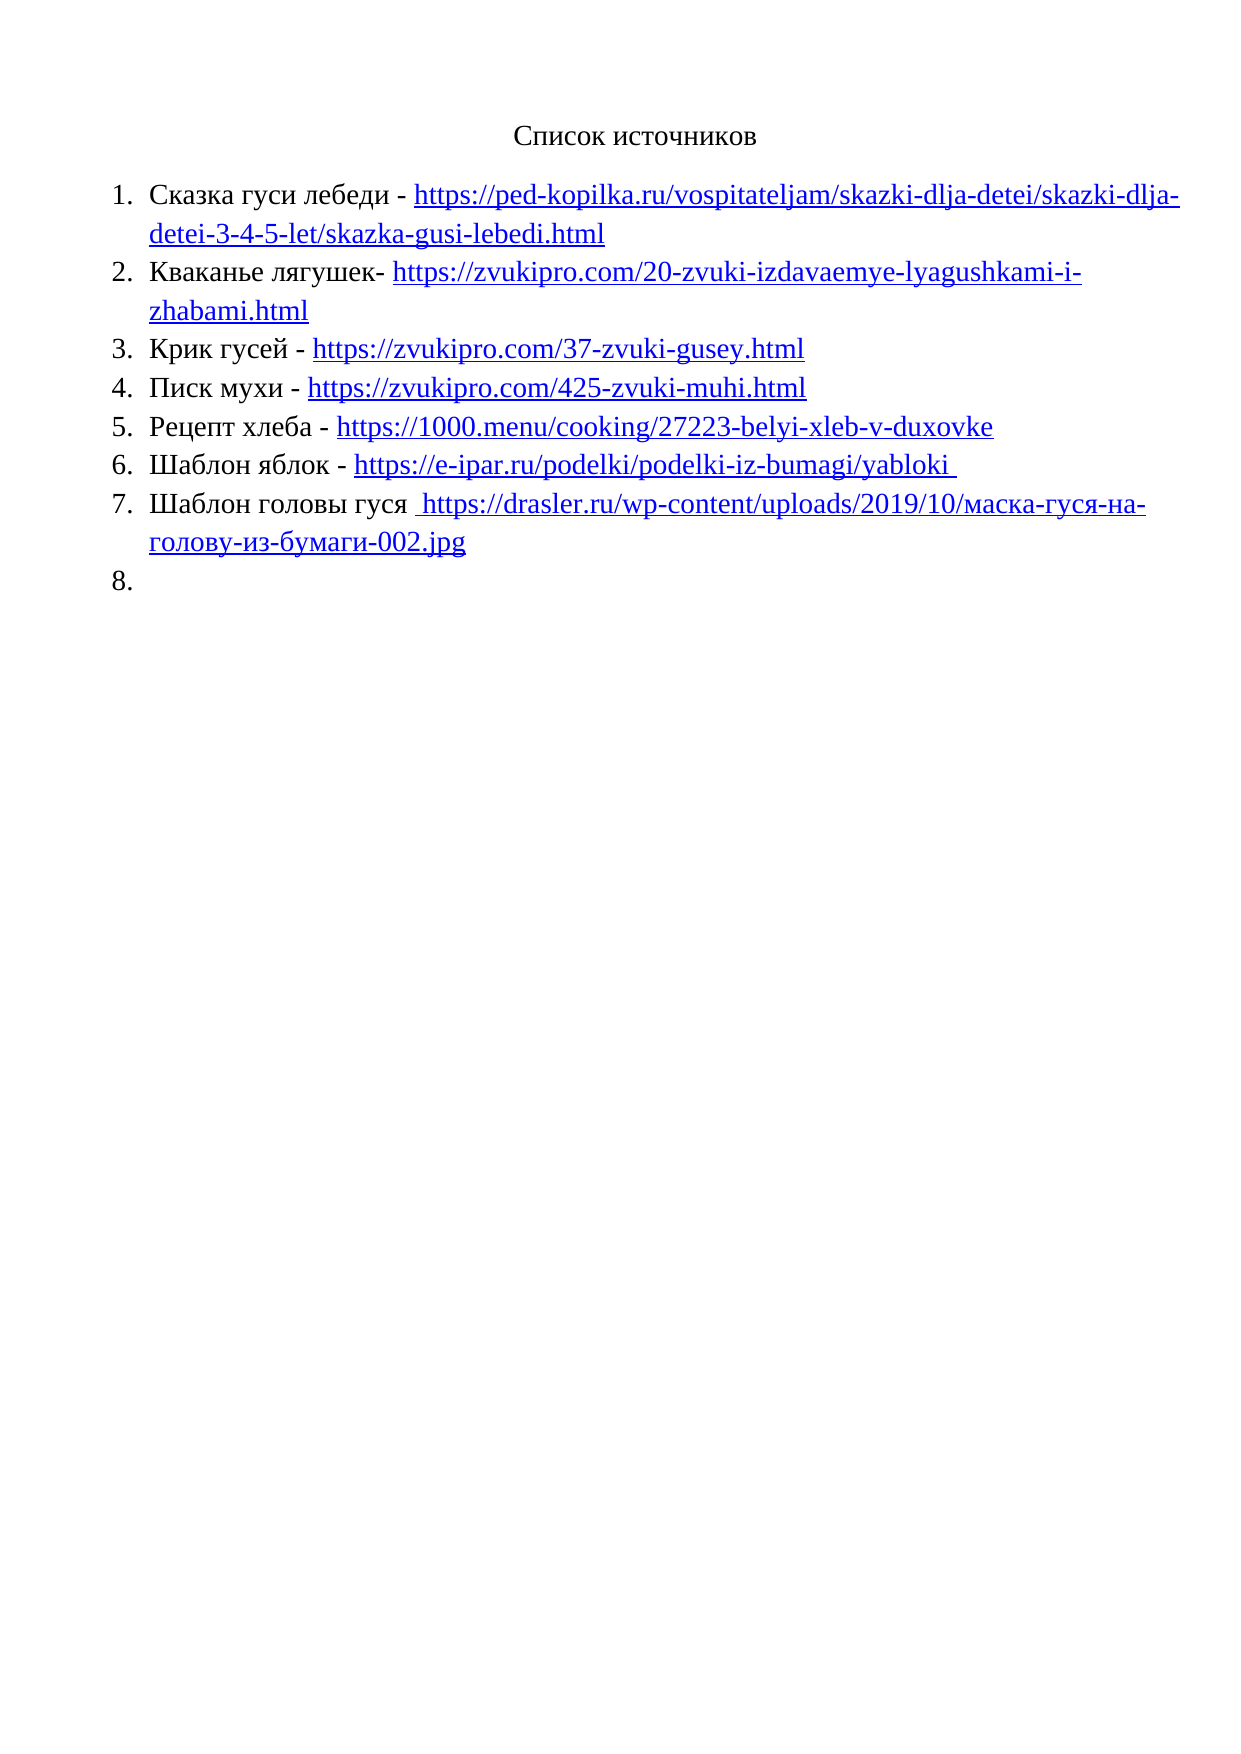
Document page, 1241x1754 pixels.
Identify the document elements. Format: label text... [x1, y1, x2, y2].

text Список источников [74, 118, 1196, 152]
list Писк мухи - https://zvukipro.com/425-zvuki-muhi.html [111, 370, 1196, 404]
list Шаблон яблок - https://e-ipar.ru/podelki/podelki-iz-bumagi/yabloki [111, 447, 1196, 481]
list Сказка гуси лебеди - https://ped-kopilka.ru/vospitateljam/skazki-dlja-detei/skazki-dlja-detei-3-4-5-let/skazka-gusi-lebedi.html [111, 177, 1196, 249]
list Рецепт хлеба - https://1000.menu/cooking/27223-belyi-xleb-v-duxovke [111, 409, 1196, 442]
list Крик гусей - https://zvukipro.com/37-zvuki-gusey.html [111, 332, 1196, 365]
list Шаблон головы гуся https://drasler.ru/wp-content/uploads/2019/10/маска-гуся-на-голову-из-бумаги-002.jpg [111, 486, 1196, 558]
list Кваканье лягушек- https://zvukipro.com/20-zvuki-izdavaemye-lyagushkami-i-zhabami.html [111, 254, 1196, 327]
